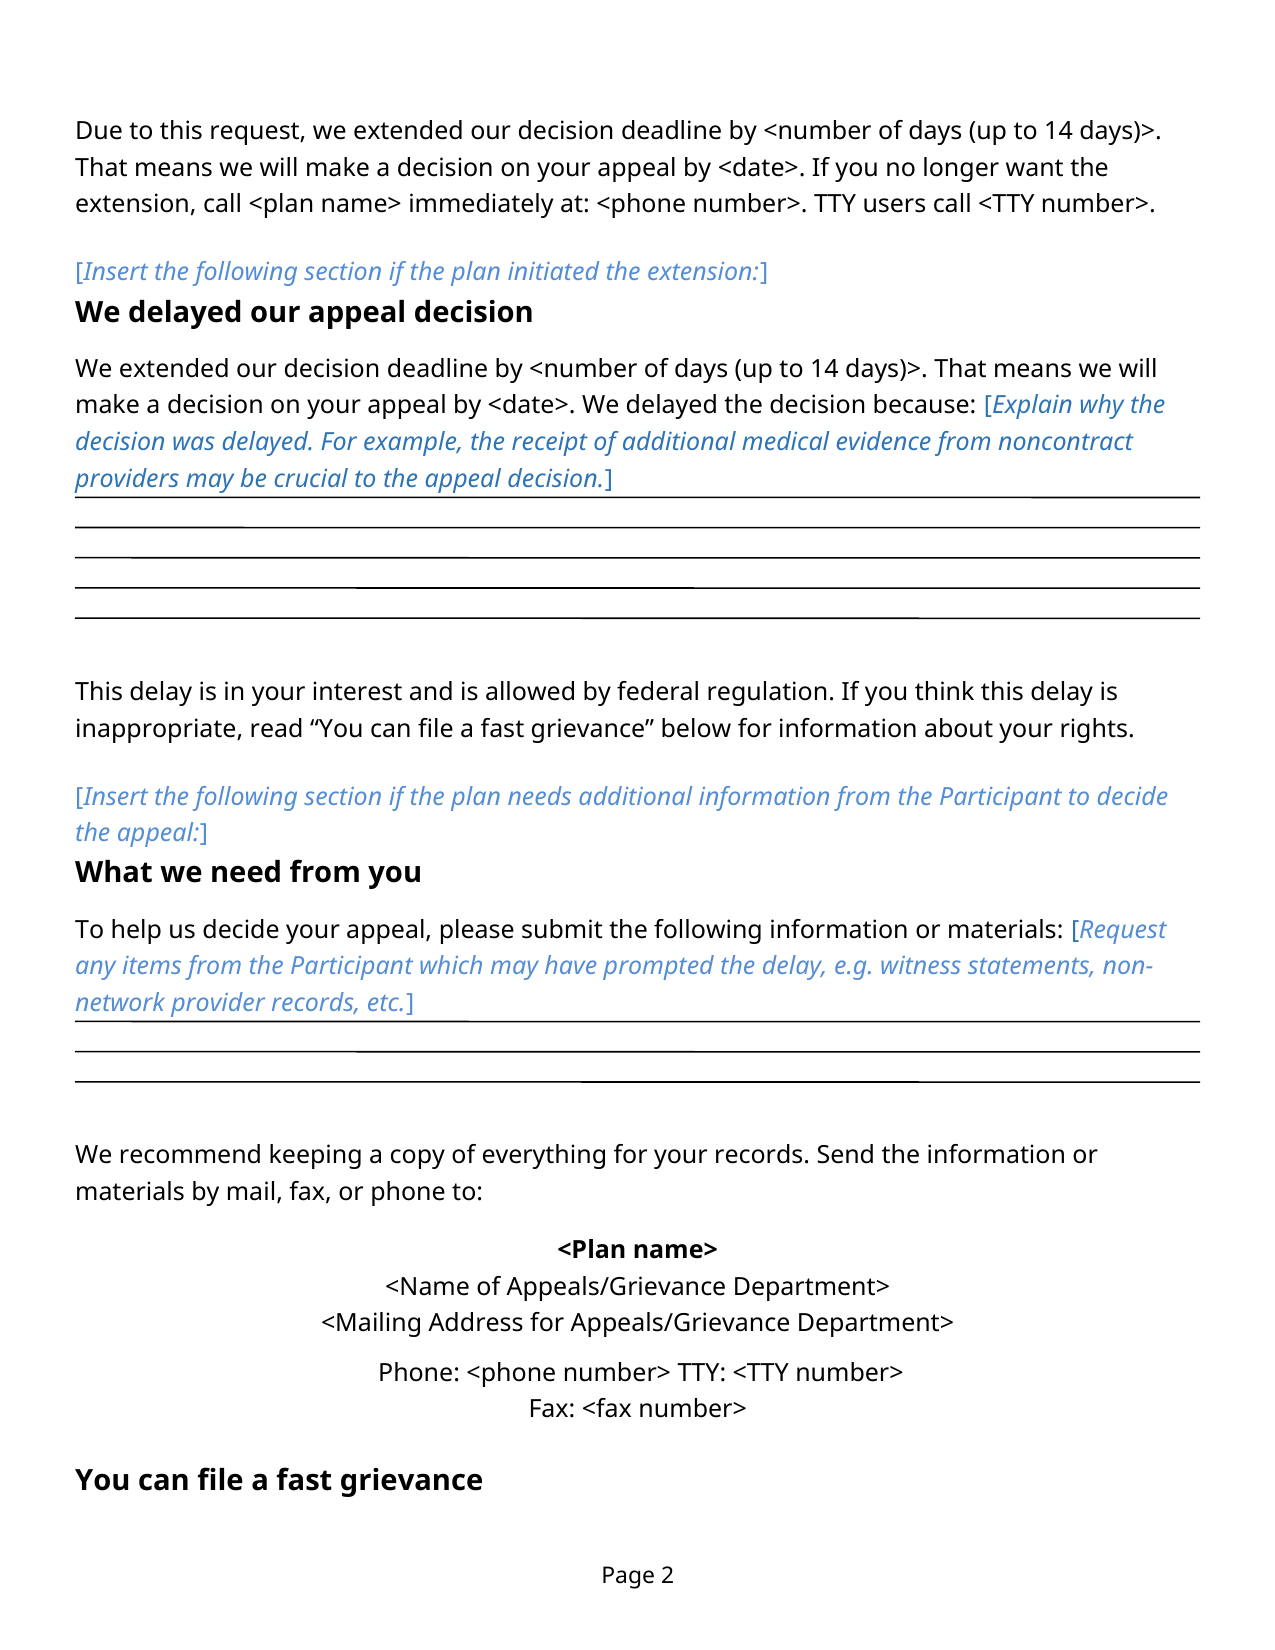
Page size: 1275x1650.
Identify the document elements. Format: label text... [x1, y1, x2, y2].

text What we need from you [75, 852, 1200, 891]
text <Plan name> [75, 1232, 1200, 1266]
text <Mailing Address for Appeals/Grievance Department> [75, 1305, 1200, 1339]
text Due to this request, we extended our decision deadline by <number of days (up to 14 days)>. That means we will make a decision on your appeal by <date>. If you no longer want the extension, call <plan name> immediately at: <phone number>. TTY users call <TTY number>. [75, 112, 1200, 220]
text We recommend keeping a copy of everything for your records. Send the information or materials by mail, fax, or phone to: [75, 1137, 1200, 1208]
text We delayed our appeal decision [75, 291, 1200, 331]
text [Insert the following section if the plan needs additional information from the Participant to decide the appeal:] [75, 778, 1200, 849]
text You can file a fast grievance [75, 1459, 1200, 1499]
text To help us decide your appeal, please submit the following information or materials: [Request any items from the Participant which may have prompted the delay, e.g. witness statements, non-network provider records, etc.] [75, 911, 1200, 1019]
text <Name of Appeals/Grievance Department> [75, 1268, 1200, 1302]
text Phone: <phone number> TTY: <TTY number> [75, 1354, 1200, 1388]
text We extended our decision deadline by <number of days (up to 14 days)>. That means we will make a decision on your appeal by <date>. We delayed the decision because: [Explain why the decision was delayed. For example, the receipt of additional medical evidence from noncontract providers may be crucial to the appeal decision.] [75, 350, 1200, 495]
text [Insert the following section if the plan initiated the extension:] [75, 254, 1200, 288]
text This delay is in your interest and is allowed by federal regulation. If you think this delay is inappropriate, read “You can file a fast grievance” below for information about your rights. [75, 673, 1200, 744]
text Fax: <fax number> [75, 1391, 1200, 1425]
